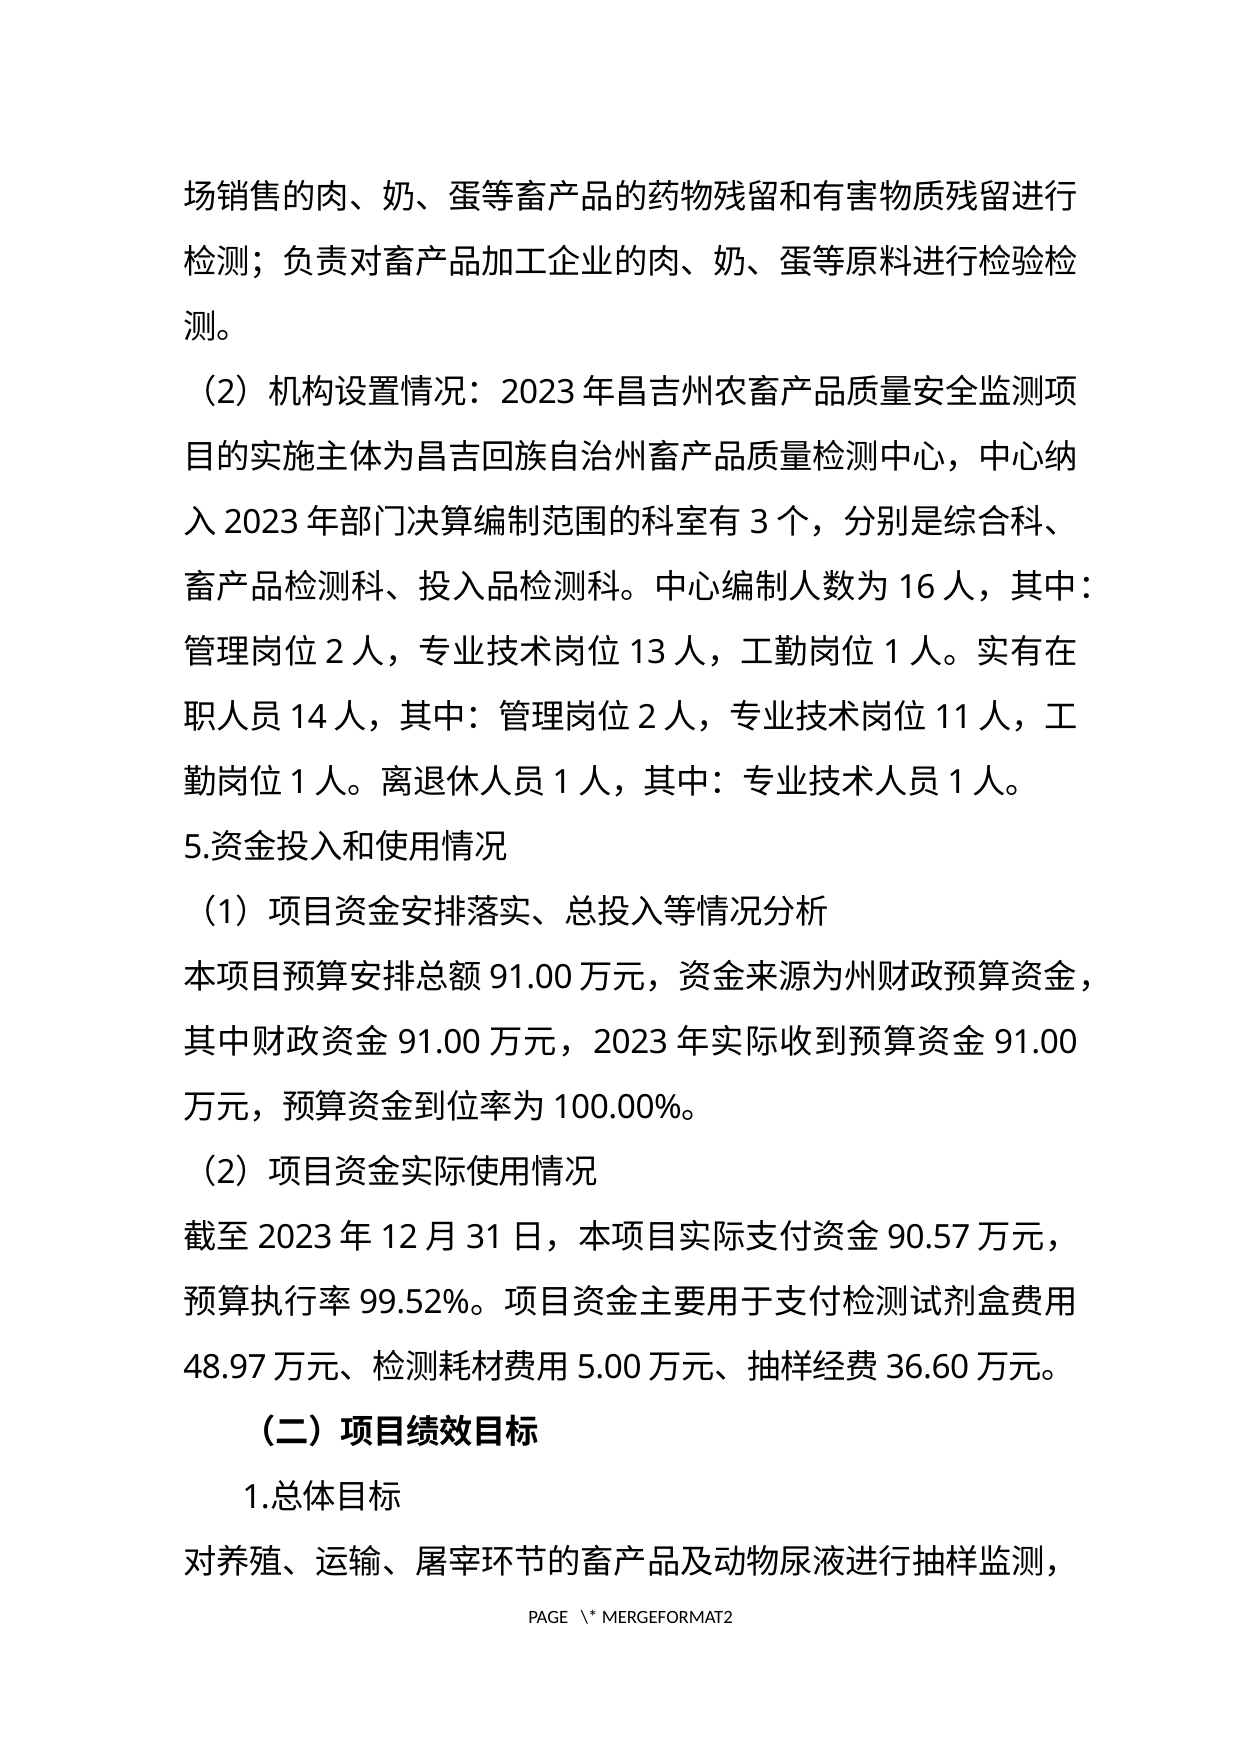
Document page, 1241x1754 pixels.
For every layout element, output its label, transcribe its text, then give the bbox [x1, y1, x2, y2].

text （二）项目绩效目标 [183, 1397, 1078, 1462]
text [183, 1462, 1078, 1592]
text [183, 162, 1078, 1397]
